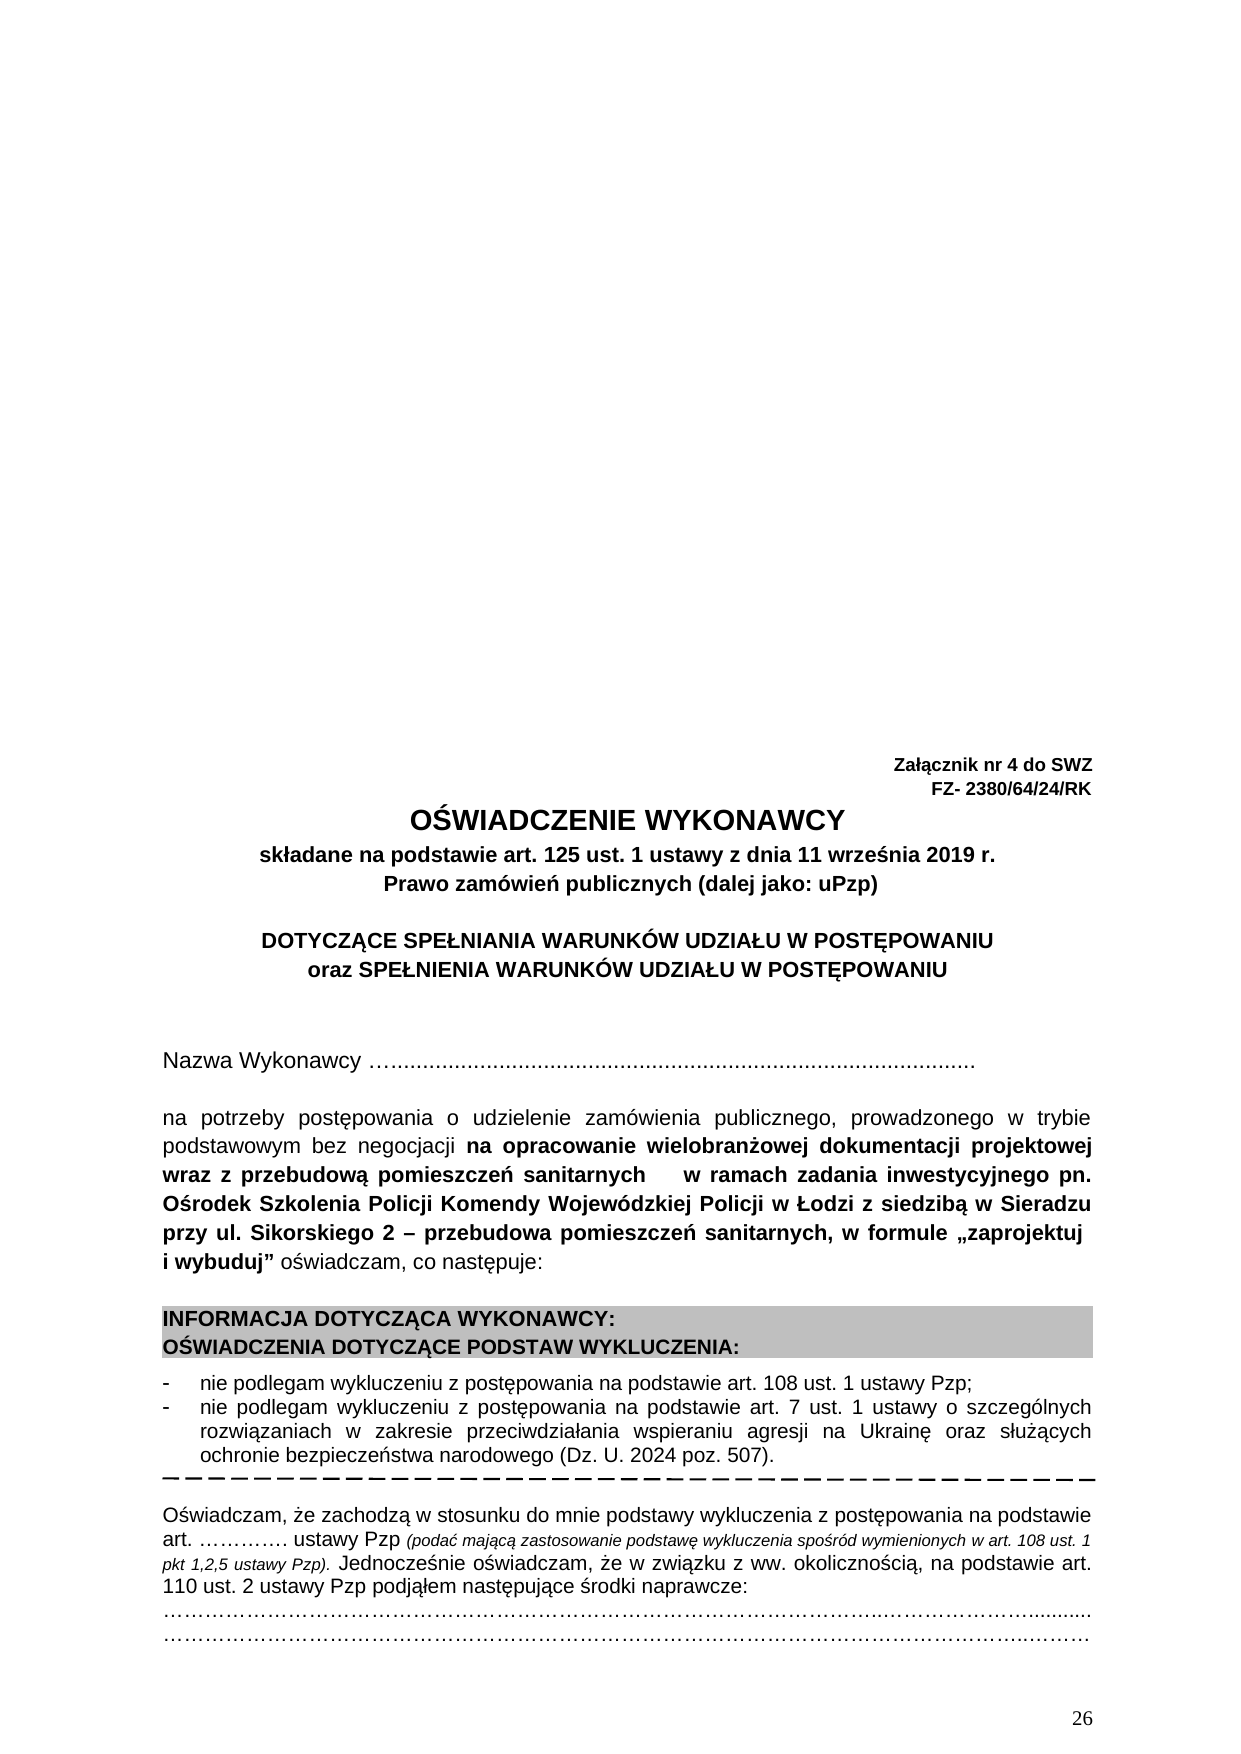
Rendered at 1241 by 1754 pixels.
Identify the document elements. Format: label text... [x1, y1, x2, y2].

text Nazwa Wykonawcy …............................................................................................ [162, 1047, 1093, 1073]
text Oświadczam, że zachodzą w stosunku do mnie podstawy wykluczenia z postępowania na podstawie art. …………. ustawy Pzp (podać mającą zastosowanie podstawę wykluczenia spośród wymienionych w art. 108 ust. 1 pkt 1,2,5 ustawy Pzp). Jednocześnie oświadczam, że w związku z ww. okolicznością, na podstawie art. 110 ust. 2 ustawy Pzp podjąłem następujące środki naprawcze: [162, 1502, 1093, 1598]
text składane na podstawie art. 125 ust. 1 ustawy z dnia 11 września 2019 r. [162, 841, 1093, 867]
text Prawo zamówień publicznych (dalej jako: uPzp) [162, 870, 1093, 896]
text DOTYCZĄCE SPEŁNIANIA WARUNKÓW UDZIAŁU W POSTĘPOWANIU oraz SPEŁNIENIA WARUNKÓW UDZIAŁU W POSTĘPOWANIU [162, 928, 1093, 982]
text …………………………………………………………………………………………..…………………...........……………………………………………………………………………………………………………..……… [162, 1598, 1093, 1646]
text INFORMACJA DOTYCZĄCA WYKONAWCY: [162, 1306, 1093, 1331]
title OŚWIADCZENIE WYKONAWCY [162, 803, 1093, 836]
list nie podlegam wykluczeniu z postępowania na podstawie art. 108 ust. 1 ustawy Pzp; [162, 1371, 1093, 1394]
text FZ- 2380/64/24/RK [162, 778, 1093, 800]
text na potrzeby postępowania o udzielenie zamówienia publicznego, prowadzonego w trybie podstawowym bez negocjacji na opracowanie wielobranżowej dokumentacji projektowej wraz z przebudową pomieszczeń sanitarnych w ramach zadania inwestycyjnego pn. Ośrodek Szkolenia Policji Komendy Wojewódzkiej Policji w Łodzi z siedzibą w Sieradzu przy ul. Sikorskiego 2 – przebudowa pomieszczeń sanitarnych, w formule „zaprojektuj i wybuduj” oświadczam, co następuje: [162, 1104, 1093, 1274]
list nie podlegam wykluczeniu z postępowania na podstawie art. 7 ust. 1 ustawy o szczególnych rozwiązaniach w zakresie przeciwdziałania wspieraniu agresji na Ukrainę oraz służących ochronie bezpieczeństwa narodowego (Dz. U. 2024 poz. 507). [162, 1394, 1093, 1467]
text Załącznik nr 4 do SWZ [162, 753, 1093, 775]
text OŚWIADCZENIA DOTYCZĄCE PODSTAW WYKLUCZENIA: [162, 1334, 1093, 1358]
